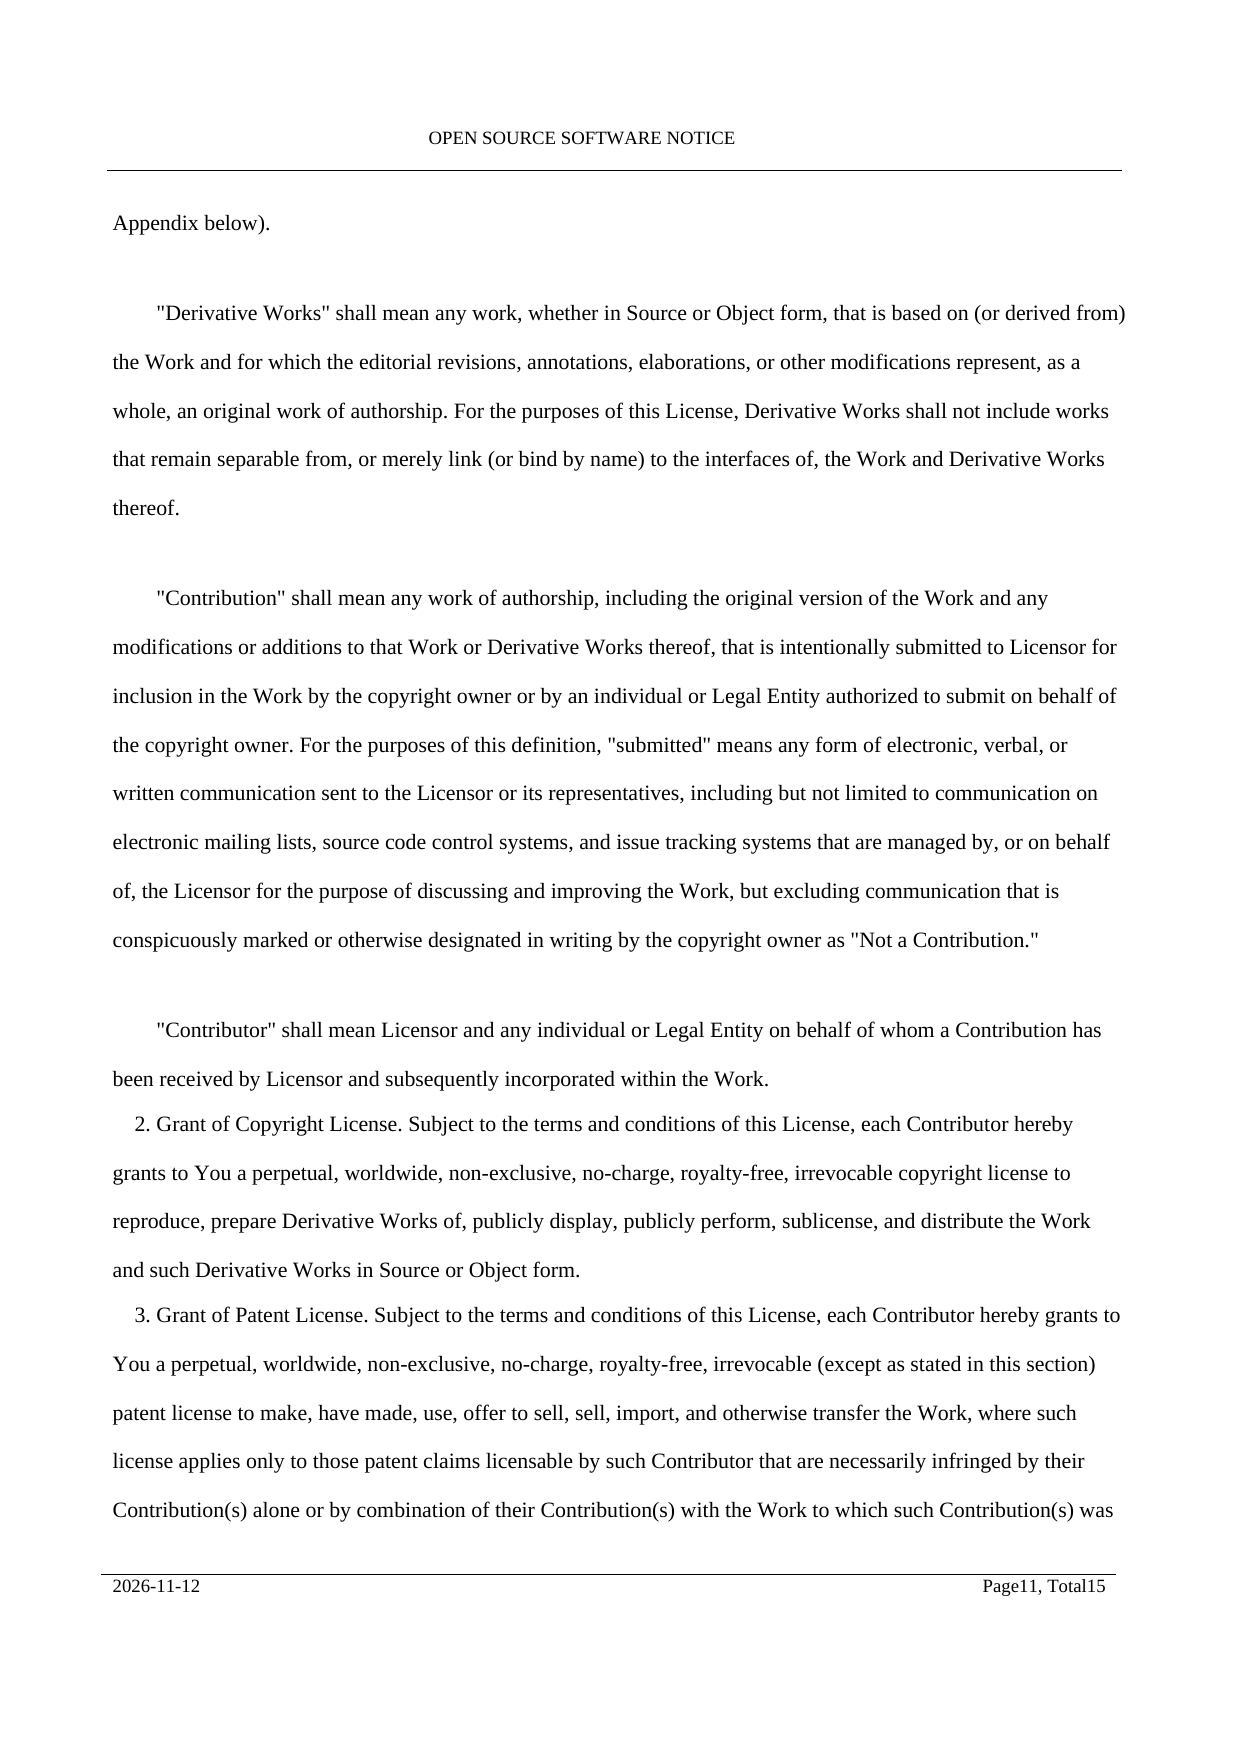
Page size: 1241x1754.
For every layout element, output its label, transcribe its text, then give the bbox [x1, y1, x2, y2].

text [112, 1298, 1128, 1526]
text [112, 206, 1128, 239]
text "Derivative Works" shall mean any work, whether in Source or Object form, that is based on (or derived from) the Work and for which the editorial revisions, annotations, elaborations, or other modifications represent, as a whole, an original work of authorship. For the purposes of this License, Derivative Works shall not include works that remain separable from, or merely link (or bind by name) to the interfaces of, the Work and Derivative Works thereof. [112, 297, 1128, 524]
text 2. Grant of Copyright License. Subject to the terms and conditions of this License, each Contributor hereby grants to You a perpetual, worldwide, non-exclusive, no-charge, royalty-free, irrevocable copyright license to reproduce, prepare Derivative Works of, publicly display, publicly perform, sublicense, and distribute the Work and such Derivative Works in Source or Object form. [112, 1107, 1128, 1286]
text "Contribution" shall mean any work of authorship, including the original version of the Work and any modifications or additions to that Work or Derivative Works thereof, that is intentionally submitted to Licensor for inclusion in the Work by the copyright owner or by an individual or Legal Entity authorized to submit on behalf of the copyright owner. For the purposes of this definition, "submitted" means any form of electronic, verbal, or written communication sent to the Licensor or its representatives, including but not limited to communication on electronic mailing lists, source code control systems, and issue tracking systems that are managed by, or on behalf of, the Licensor for the purpose of discussing and improving the Work, but excluding communication that is conspicuously marked or otherwise designated in writing by the copyright owner as "Not a Contribution." [112, 582, 1128, 956]
text "Contributor" shall mean Licensor and any individual or Legal Entity on behalf of whom a Contribution has been received by Licensor and subsequently incorporated within the Work. [112, 1013, 1128, 1094]
